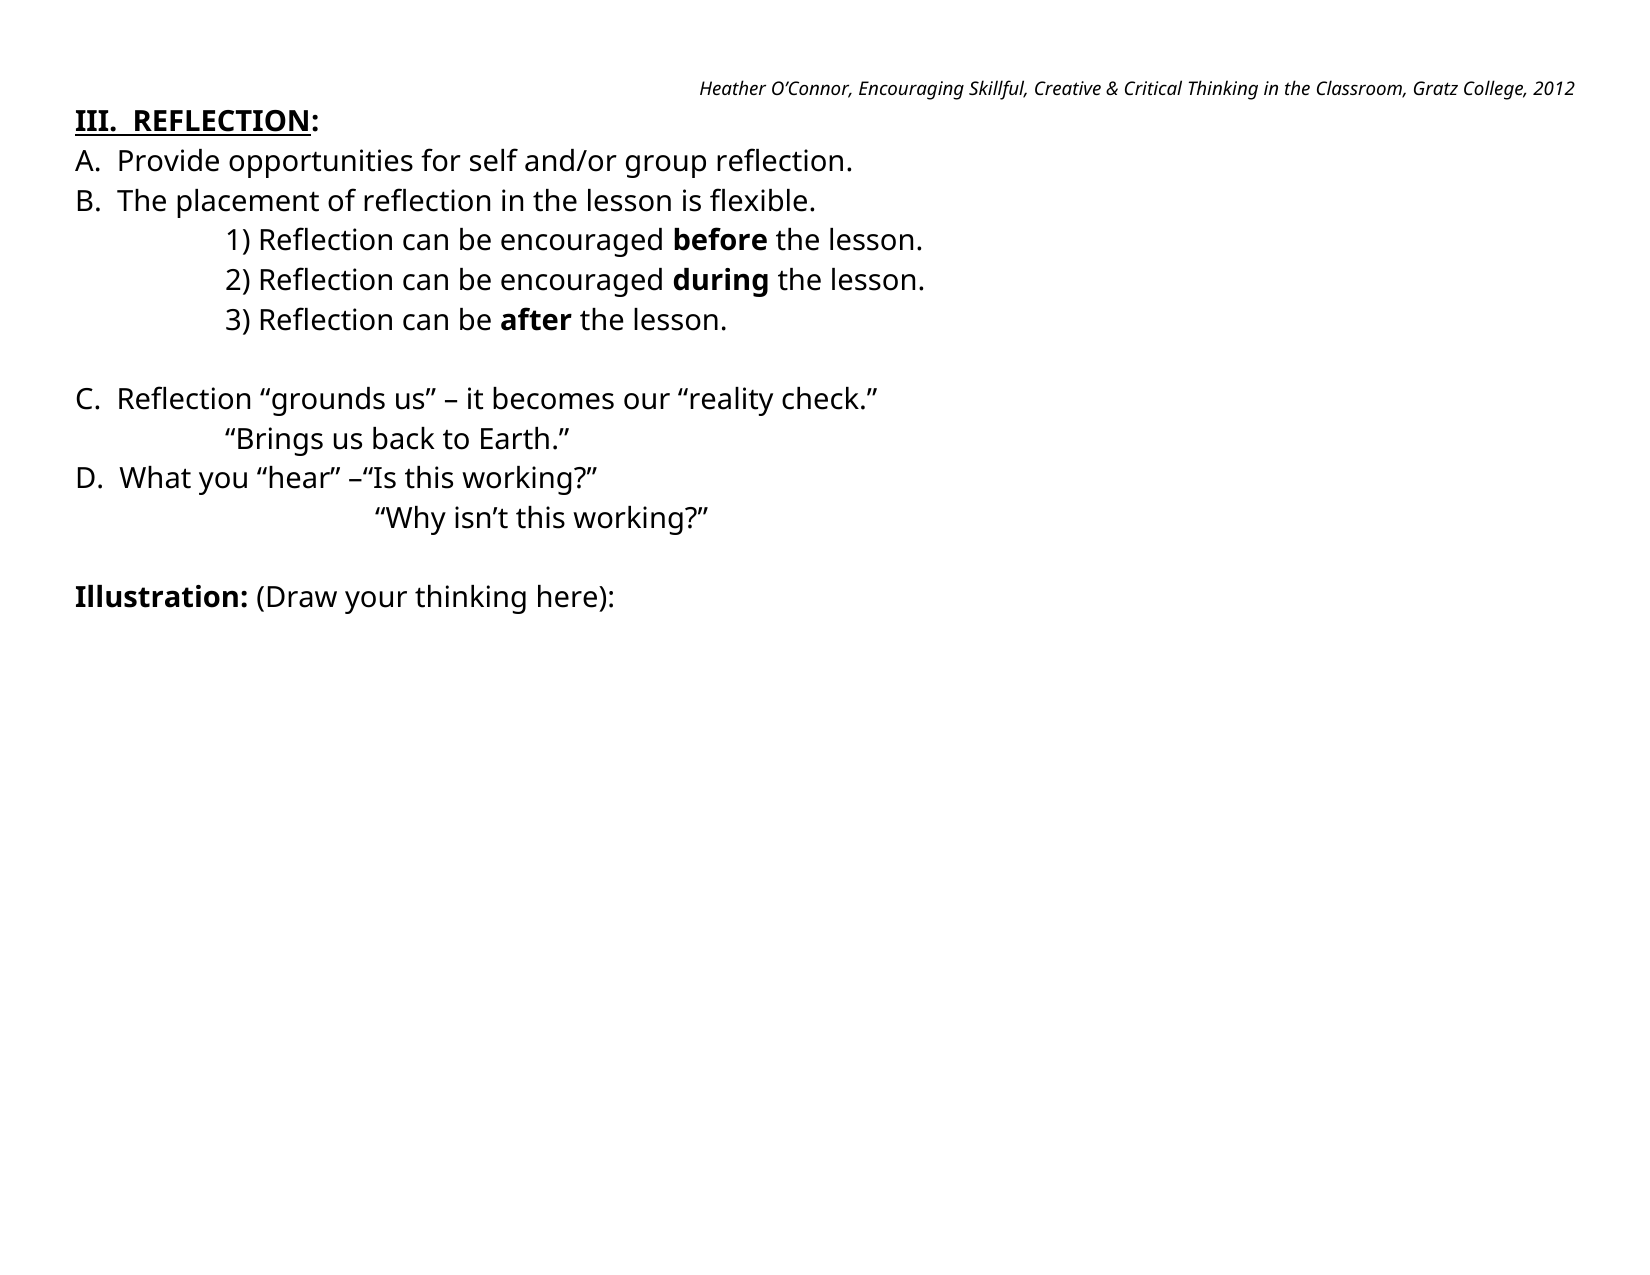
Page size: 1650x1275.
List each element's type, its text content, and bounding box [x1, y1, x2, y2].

text III. REFLECTION: [75, 101, 1575, 140]
text 3) Reflection can be after the lesson. [75, 299, 1575, 339]
text C. Reflection “grounds us” – it becomes our “reality check.” [75, 378, 1575, 418]
text Illustration: (Draw your thinking here): [75, 577, 1575, 616]
text B. The placement of reflection in the lesson is flexible. [75, 180, 1575, 219]
text D. What you “hear” –“Is this working?” [75, 458, 1575, 497]
text 1) Reflection can be encouraged before the lesson. [75, 219, 1575, 259]
text 2) Reflection can be encouraged during the lesson. [75, 259, 1575, 299]
text “Why isn’t this working?” [75, 497, 1575, 537]
text A. Provide opportunities for self and/or group reflection. [75, 140, 1575, 180]
text “Brings us back to Earth.” [75, 418, 1575, 458]
